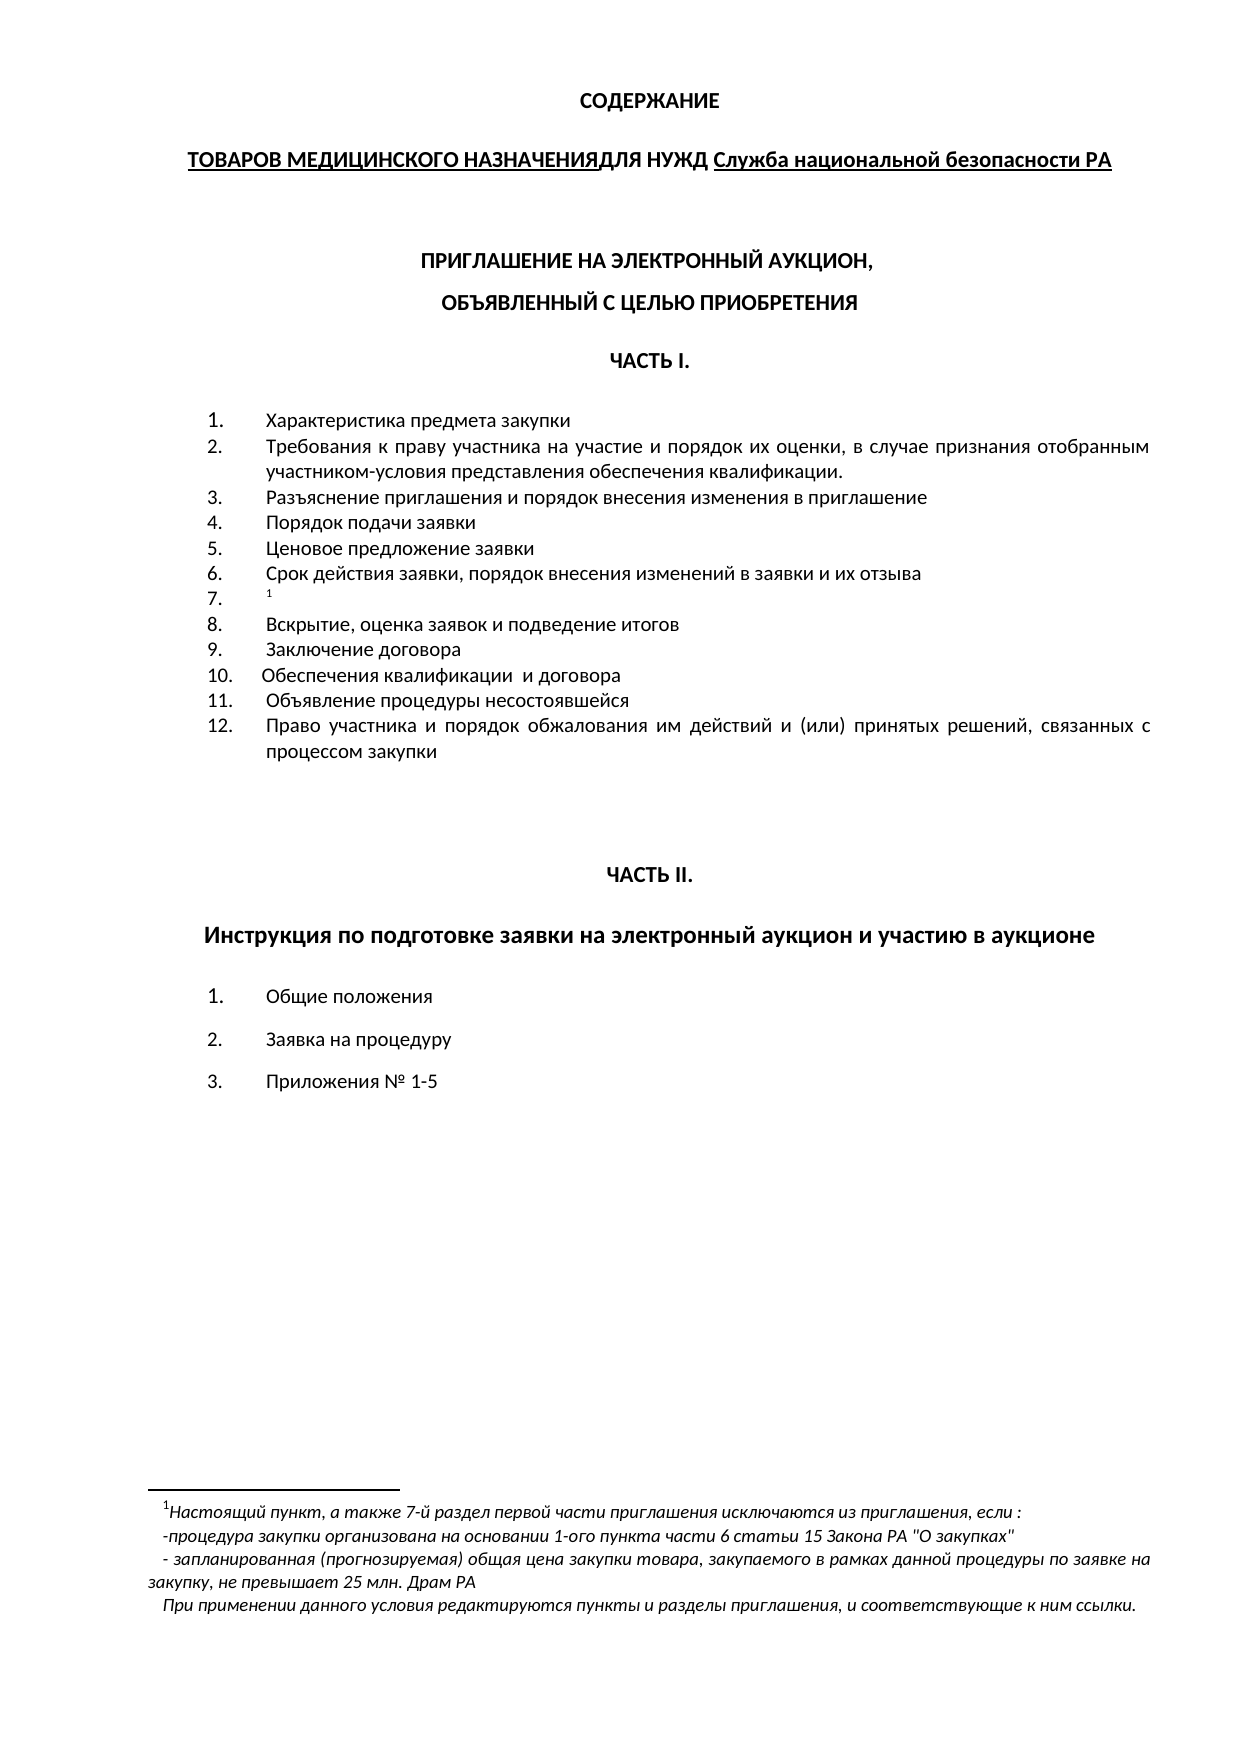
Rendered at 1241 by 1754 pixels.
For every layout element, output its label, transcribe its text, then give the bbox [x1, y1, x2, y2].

text 3. Разъяснение приглашения и порядок внесения изменения в приглашение [207, 484, 1152, 509]
text 11. Объявление процедуры несостоявшейся [207, 687, 1152, 713]
text 12. Право участника и порядок обжалования им действий и (или) принятых решений, связанных с процессом закупки [207, 713, 1152, 763]
text 9. Заключение договора [207, 636, 1152, 662]
text ЧАСТЬ II. [148, 860, 1152, 888]
text 4. Порядок подачи заявки [207, 509, 1152, 535]
text 10. Обеспечения квалификации и договора [207, 662, 1152, 687]
text СОДЕРЖАНИЕ [148, 86, 1152, 114]
text 6. Срок действия заявки, порядок внесения изменений в заявки и их отзыва [207, 560, 1152, 586]
text 3. Приложения № 1-5 [207, 1068, 1152, 1093]
text ТОВАРОВ МЕДИЦИНСКОГО НАЗНАЧЕНИЯДЛЯ НУЖД Служба национальной безопасности РА [148, 145, 1152, 173]
text 2. Заявка на процедуру [207, 1026, 1152, 1051]
text ЧАСТЬ I. [148, 346, 1152, 374]
text Инструкция по подготовке заявки на электронный аукцион и участию в аукционе [148, 919, 1152, 949]
text 8. Вскрытие, оценка заявок и подведение итогов [207, 611, 1152, 636]
text 1. Характеристика предмета закупки [207, 405, 1152, 433]
text 1. Общие положения [207, 981, 1152, 1009]
text ПРИГЛАШЕНИЕ НА ЭЛЕКТРОННЫЙ АУКЦИОН, ОБЪЯВЛЕННЫЙ С ЦЕЛЬЮ ПРИОБРЕТЕНИЯ [148, 246, 1152, 316]
text 2. Требования к праву участника на участие и порядок их оценки, в случае признания отобранным участником-условия представления обеспечения квалификации. [207, 433, 1152, 484]
text 5. Ценовое предложение заявки [207, 535, 1152, 560]
text 7. [207, 586, 1152, 611]
